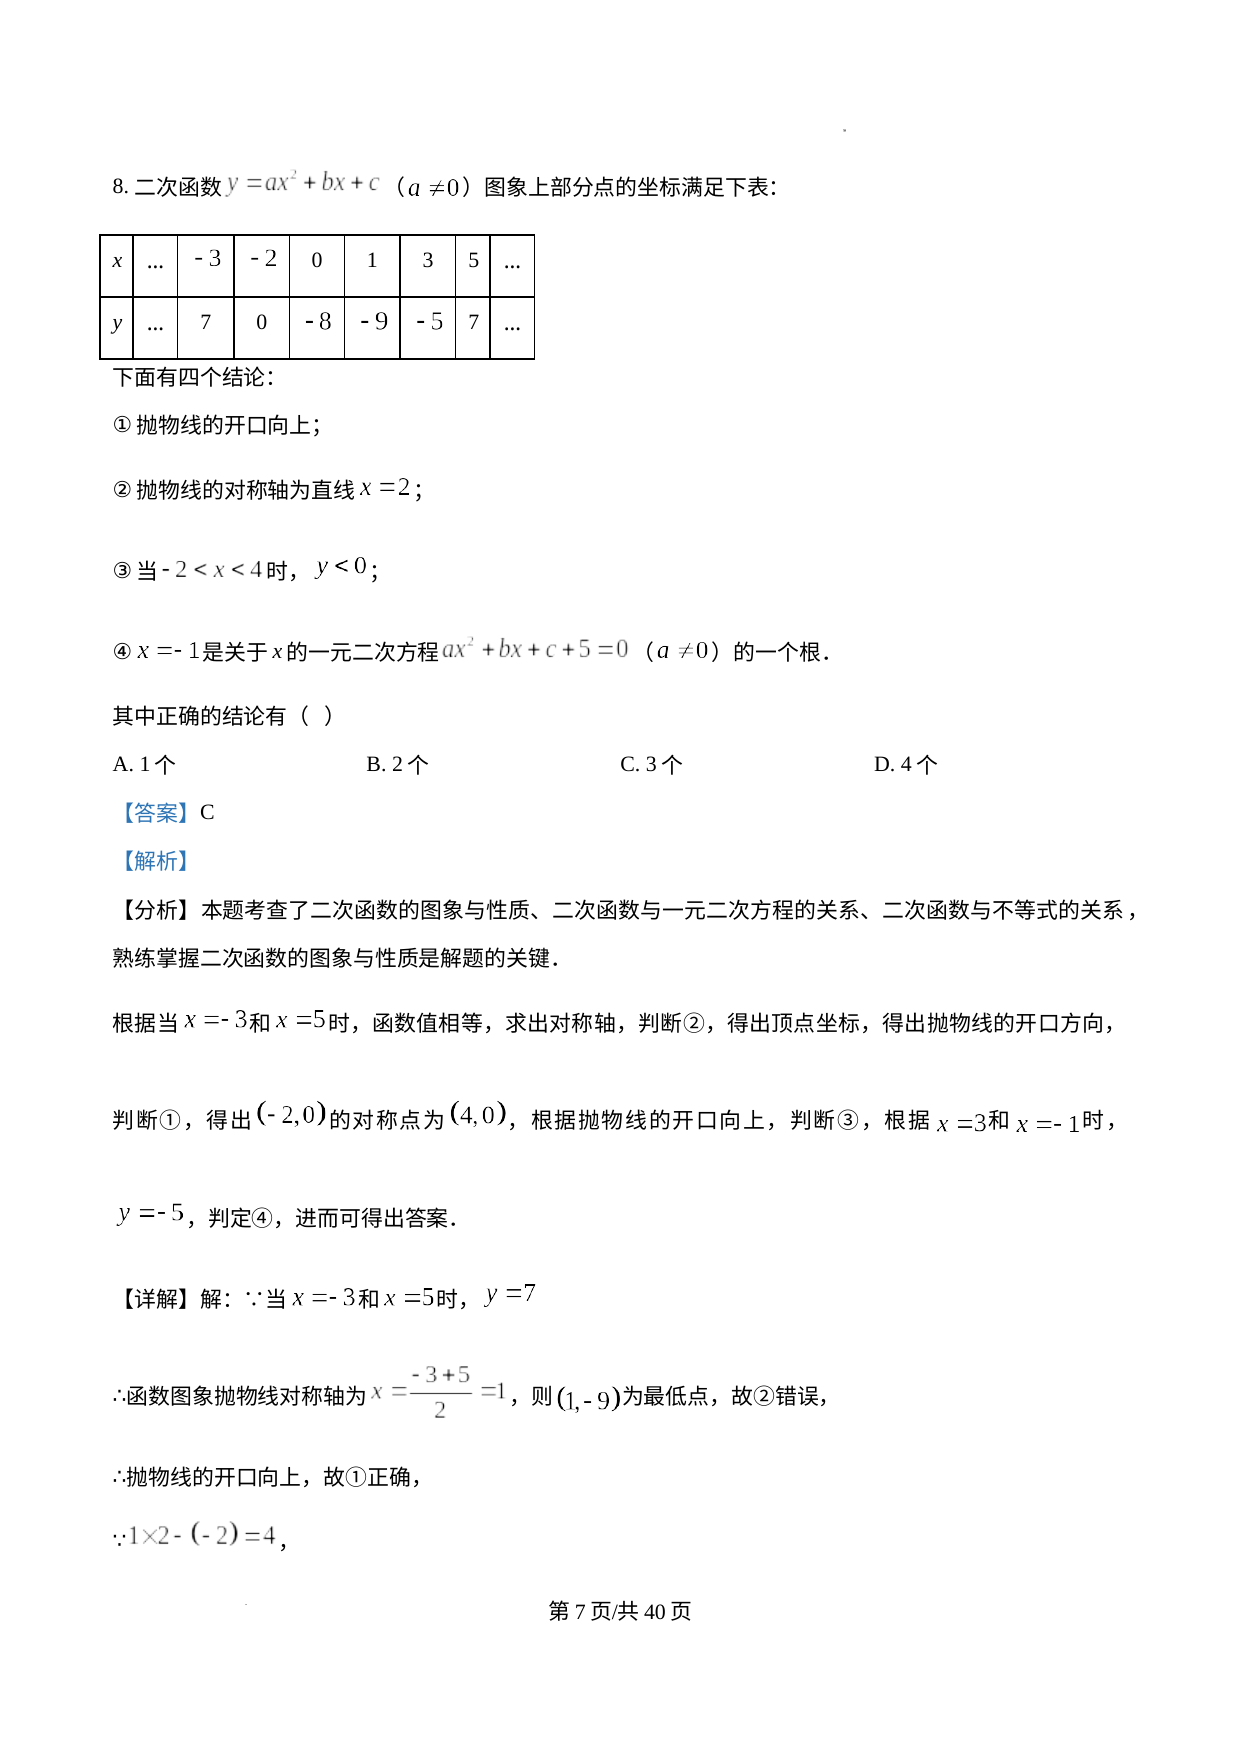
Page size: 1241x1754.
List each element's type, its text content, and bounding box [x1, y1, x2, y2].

text 根据当和时，函数值相等，求出对称轴，判断②，得出顶点坐标，得出抛物线的开口方向，判断①，得出的对称点为，根据抛物线的开口向上，判断③，根据和时，，判定④，进而可得出答案． [112, 989, 1128, 1249]
table_header 5 [456, 236, 489, 296]
table_header 3 [401, 236, 455, 296]
text ∴函数图象抛物线对称轴为，则为最低点，故②错误， [112, 1346, 1128, 1443]
table_cell [401, 298, 455, 358]
text ∴抛物线的开口向上，故①正确， [112, 1459, 1128, 1492]
table_cell 7 [456, 298, 489, 358]
table_header … [491, 236, 534, 296]
text 【分析】本题考查了二次函数的图象与性质、二次函数与一元二次方程的关系、二次函数与不等式的关系，熟练掌握二次函数的图象与性质是解题的关键． [112, 892, 1128, 973]
text 8. 二次函数（）图象上部分点的坐标满足下表： [112, 153, 1128, 218]
text 【详解】解：∵当和时， [112, 1265, 1128, 1330]
text 【答案】C [112, 796, 1128, 828]
table_cell [290, 298, 344, 358]
table_header 0 [290, 236, 344, 296]
text ∵， [112, 1508, 1128, 1573]
table_header x [101, 236, 132, 296]
table_cell … [134, 298, 177, 358]
text 下面有四个结论： [112, 360, 1128, 392]
text A. 1个 B. 2个 C. 3个 D. 4个 [112, 747, 1128, 780]
table_header … [134, 236, 177, 296]
table_cell … [491, 298, 534, 358]
table_header [178, 236, 233, 296]
table_header [235, 236, 289, 296]
text ①抛物线的开口向上； [112, 408, 1128, 441]
text 其中正确的结论有（ ） [112, 699, 1128, 731]
text 【解析】 [112, 844, 1128, 876]
text ②抛物线的对称轴为直线； [112, 456, 1128, 521]
text ③当时，； [112, 537, 1128, 602]
table_cell [345, 298, 399, 358]
text ④是关于x的一元二次方程（）的一个根． [112, 618, 1128, 683]
table_cell 7 [178, 298, 233, 358]
table_header 1 [345, 236, 399, 296]
table_cell 0 [235, 298, 289, 358]
table_cell y [101, 298, 132, 358]
